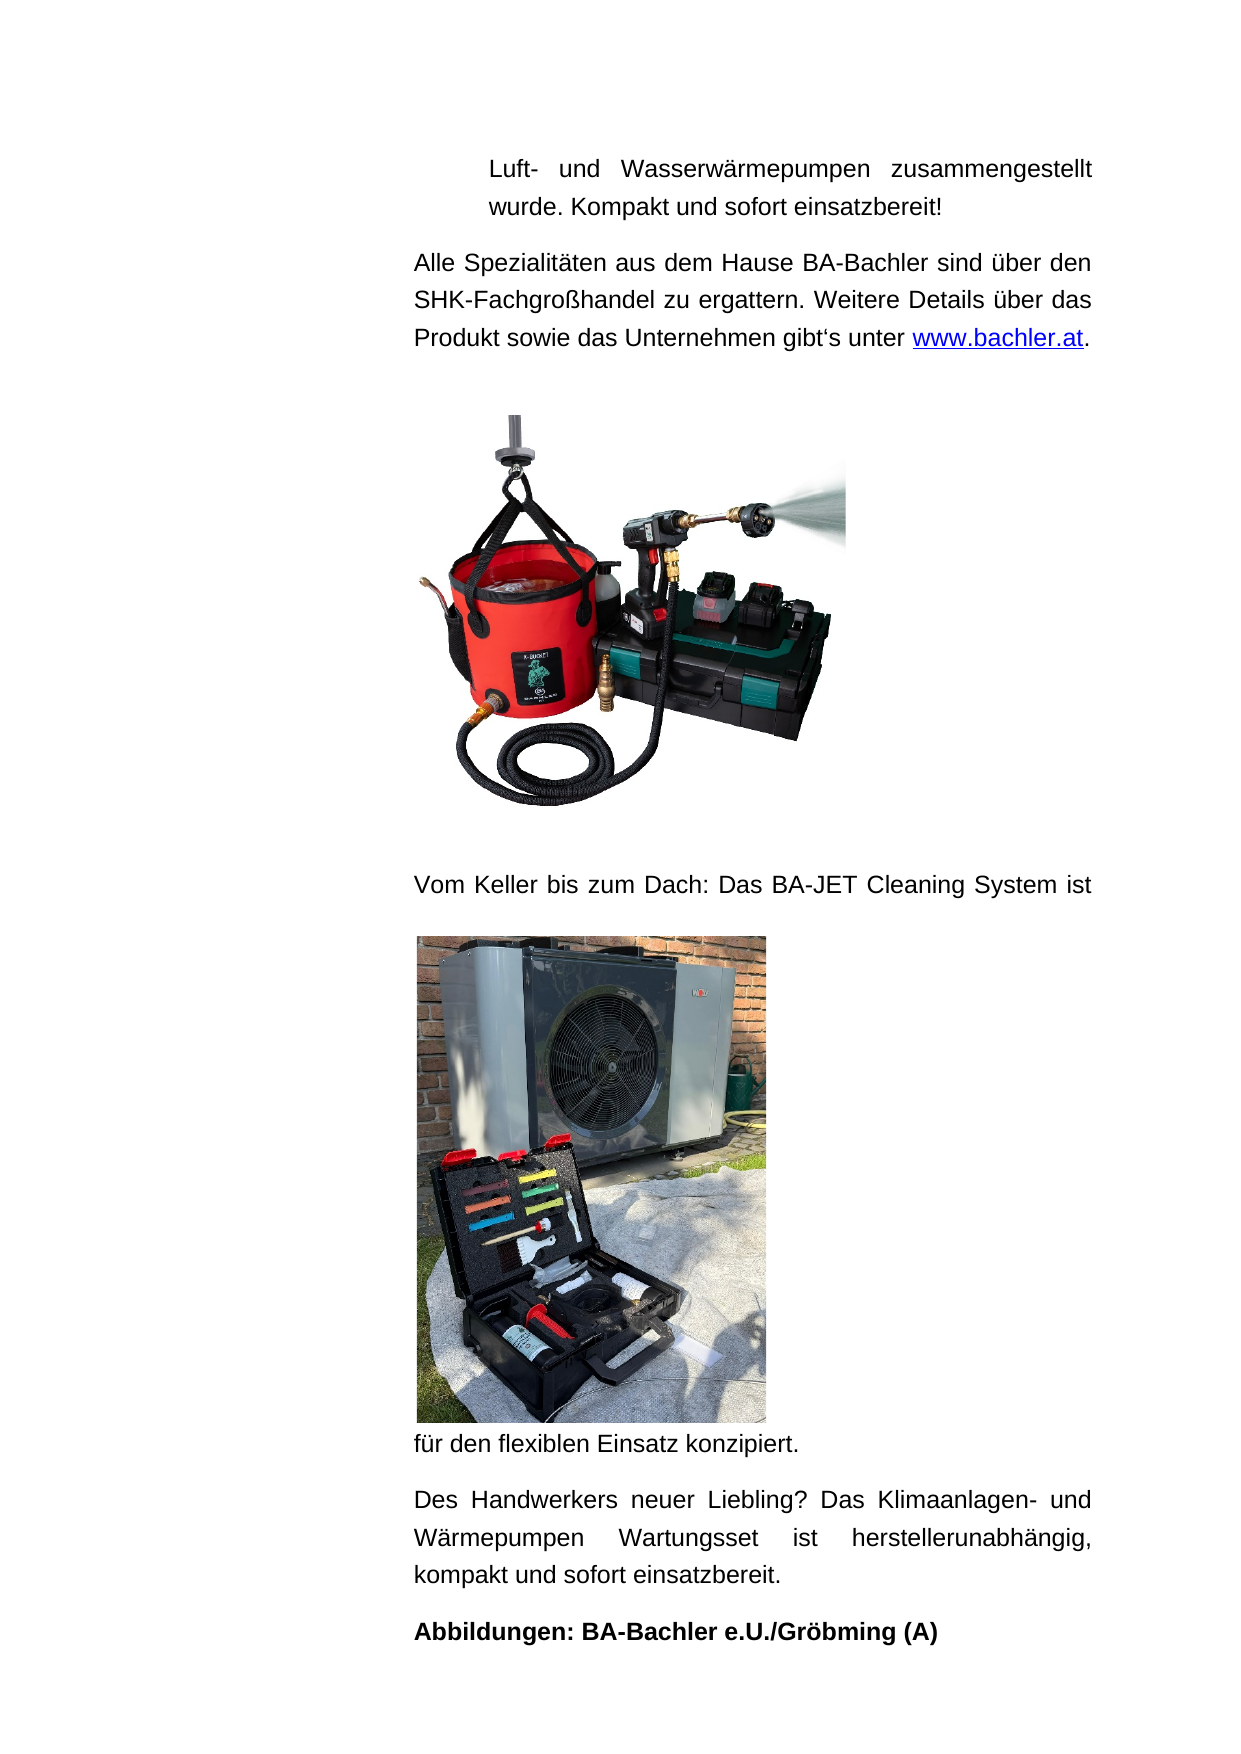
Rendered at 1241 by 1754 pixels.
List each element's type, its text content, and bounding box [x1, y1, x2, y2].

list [451, 148, 1093, 223]
text Alle Spezialitäten aus dem Hause BA-Bachler sind über den SHK-Fachgroßhandel zu ergattern. Weitere Details über das Produkt sowie das Unternehmen gibt‘s unter www.bachler.at. [413, 241, 1093, 354]
picture [416, 936, 767, 1423]
text Des Handwerkers neuer Liebling? Das Klimaanlagen- und Wärmepumpen Wartungsset ist herstellerunabhängig, kompakt und sofort einsatzbereit. [413, 1479, 1093, 1591]
picture [416, 415, 846, 845]
text Abbildungen: BA-Bachler e.U./Gröbming (A) [413, 1610, 1093, 1647]
